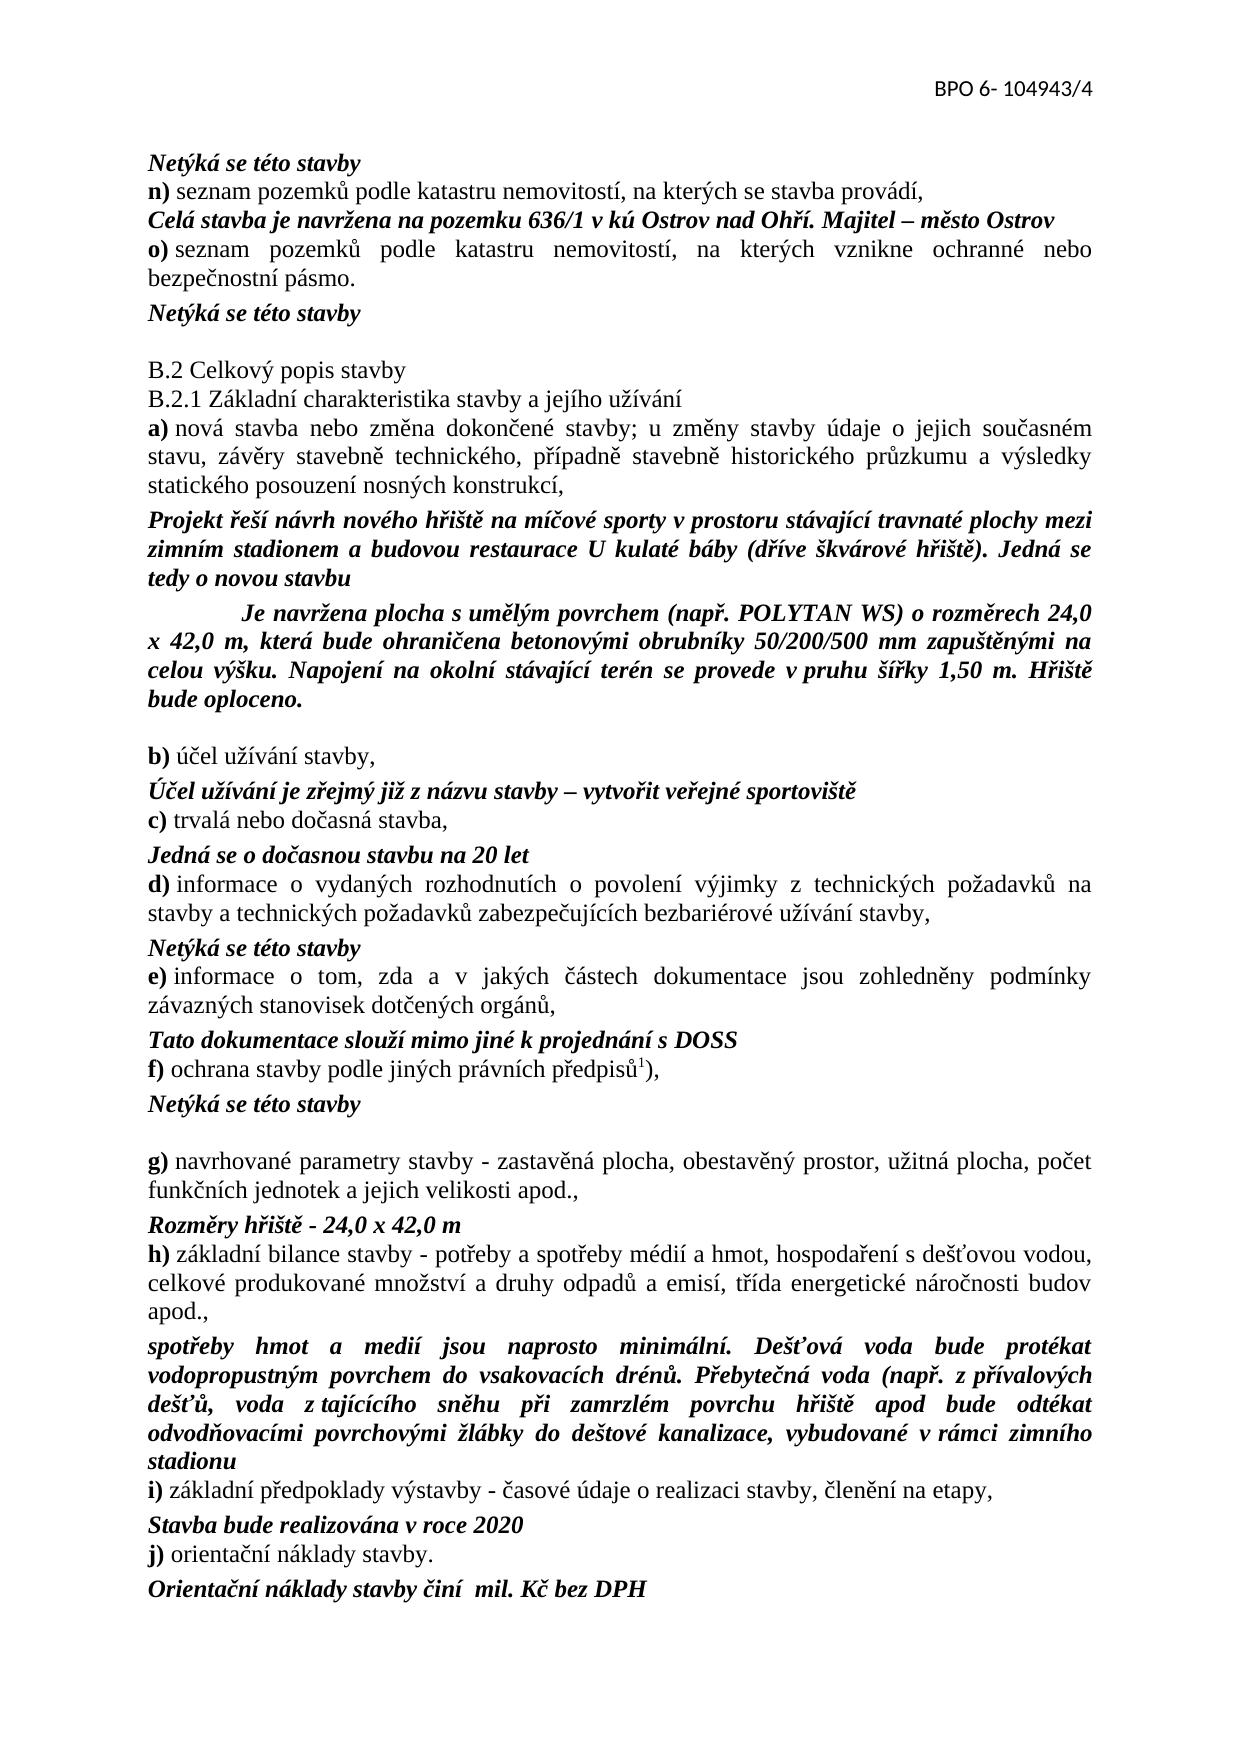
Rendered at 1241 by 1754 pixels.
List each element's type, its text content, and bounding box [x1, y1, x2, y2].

text Účel užívání je zřejmý již z názvu stavby – vytvořit veřejné sportoviště [148, 776, 1093, 805]
text n) seznam pozemků podle katastru nemovitostí, na kterých se stavba provádí, [148, 176, 1093, 205]
text Jedná se o dočasnou stavbu na 20 let [148, 840, 1093, 869]
text g) navrhované parametry stavby - zastavěná plocha, obestavěný prostor, užitná plocha, počet funkčních jednotek a jejich velikosti apod., [148, 1146, 1093, 1204]
text b) účel užívání stavby, [148, 741, 1093, 770]
text a) nová stavba nebo změna dokončené stavby; u změny stavby údaje o jejich současném stavu, závěry stavebně technického, případně stavebně historického průzkumu a výsledky statického posouzení nosných konstrukcí, [148, 413, 1093, 499]
text Je navržena plocha s umělým povrchem (např. POLYTAN WS) o rozměrech 24,0 x 42,0 m, která bude ohraničena betonovými obrubníky 50/200/500 mm zapuštěnými na celou výšku. Napojení na okolní stávající terén se provede v pruhu šířky 1,50 m. Hřiště bude oploceno. [148, 598, 1093, 713]
text e) informace o tom, zda a v jakých částech dokumentace jsou zohledněny podmínky závazných stanovisek dotčených orgánů, [148, 961, 1093, 1019]
text Netýká se této stavby [148, 1089, 1093, 1118]
text spotřeby hmot a medií jsou naprosto minimální. Dešťová voda bude protékat vodopropustným povrchem do vsakovacích drénů. Přebytečná voda (např. z přívalových dešťů, voda z tajícícího sněhu při zamrzlém povrchu hřiště apod bude odtékat odvodňovacími povrchovými žlábky do deštové kanalizace, vybudované v rámci zimního stadionu [148, 1331, 1093, 1475]
text Projekt řeší návrh nového hřiště na míčové sporty v prostoru stávající travnaté plochy mezi zimním stadionem a budovou restaurace U kulaté báby (dříve škvárové hřiště). Jedná se tedy o novou stavbu [148, 505, 1093, 591]
text Orientační náklady stavby činí mil. Kč bez DPH [148, 1574, 1093, 1603]
text d) informace o vydaných rozhodnutích o povolení výjimky z technických požadavků na stavby a technických požadavků zabezpečujících bezbariérové užívání stavby, [148, 869, 1093, 926]
text B.2 Celkový popis stavby [148, 355, 1093, 384]
text Tato dokumentace slouží mimo jiné k projednání s DOSS [148, 1025, 1093, 1054]
text B.2.1 Základní charakteristika stavby a jejího užívání [148, 384, 1093, 413]
text i) základní předpoklady výstavby - časové údaje o realizaci stavby, členění na etapy, [148, 1475, 1093, 1504]
text Netýká se této stavby [148, 148, 1093, 176]
text o) seznam pozemků podle katastru nemovitostí, na kterých vznikne ochranné nebo bezpečnostní pásmo. [148, 234, 1093, 291]
text c) trvalá nebo dočasná stavba, [148, 805, 1093, 834]
text Rozměry hřiště - 24,0 x 42,0 m [148, 1210, 1093, 1239]
text Celá stavba je navržena na pozemku 636/1 v kú Ostrov nad Ohří. Majitel – město Ostrov [148, 205, 1093, 234]
text Stavba bude realizována v roce 2020 [148, 1510, 1093, 1539]
text h) základní bilance stavby - potřeby a spotřeby médií a hmot, hospodaření s dešťovou vodou, celkové produkované množství a druhy odpadů a emisí, třída energetické náročnosti budov apod., [148, 1239, 1093, 1325]
text Netýká se této stavby [148, 933, 1093, 961]
text Netýká se této stavby [148, 298, 1093, 326]
text j) orientační náklady stavby. [148, 1539, 1093, 1568]
text f) ochrana stavby podle jiných právních předpisů1), [148, 1054, 1093, 1083]
